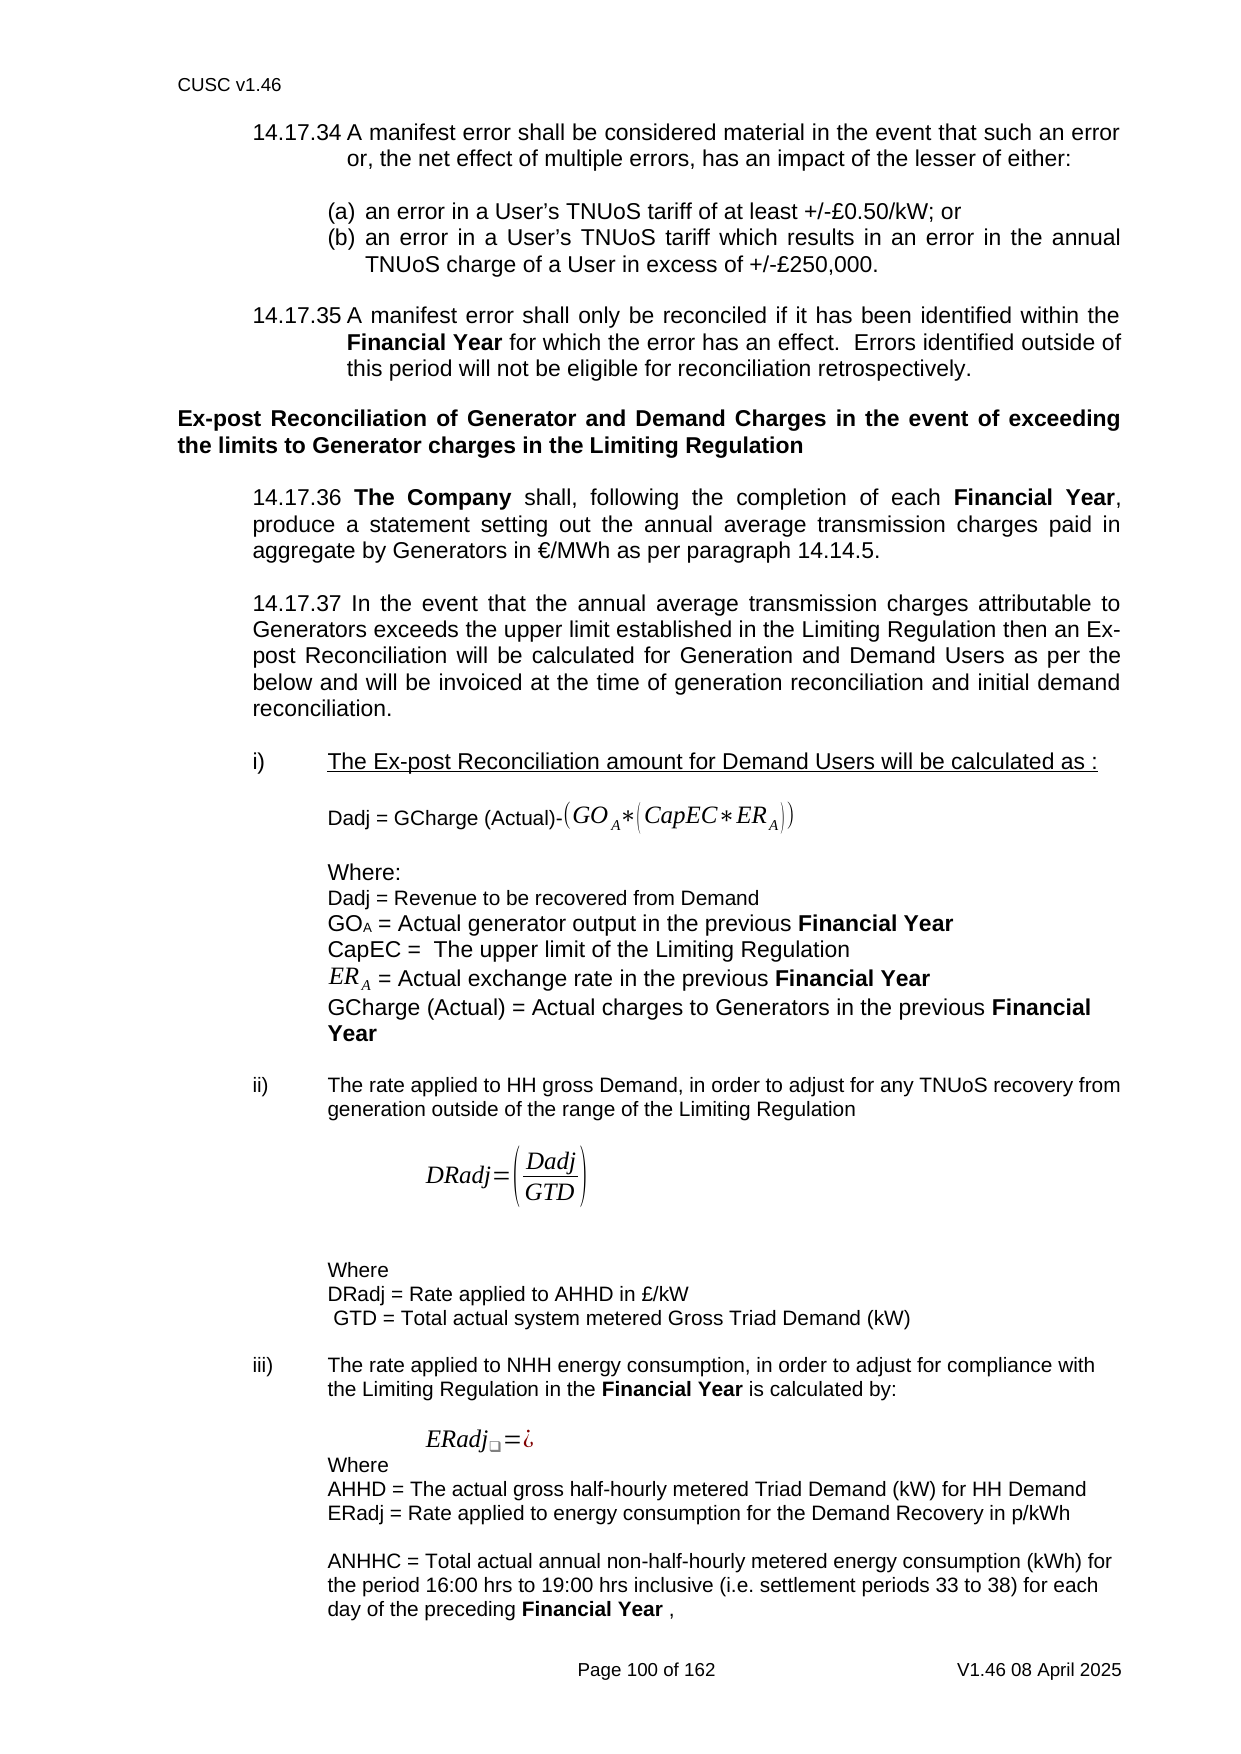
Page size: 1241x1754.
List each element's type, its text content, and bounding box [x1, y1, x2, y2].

text Where [327, 1453, 1121, 1477]
text ANHHC = Total actual annual non-half-hourly metered energy consumption (kWh) for the period 16:00 hrs to 19:00 hrs inclusive (i.e. settlement periods 33 to 38) for each day of the preceding Financial Year , [327, 1549, 1121, 1621]
text 14.17.36 The Company shall, following the completion of each Financial Year, produce a statement setting out the annual average transmission charges paid in aggregate by Generators in €/MWh as per paragraph 14.14.5. [252, 484, 1121, 563]
text DRadj = Rate applied to AHHD in £/kW [327, 1281, 1121, 1305]
list an error in a User’s TNUoS tariff of at least +/-£0.50/kW; or [327, 198, 1121, 224]
text GCharge (Actual) = Actual charges to Generators in the previous Financial Year [327, 994, 1121, 1046]
text Ex-post Reconciliation of Generator and Demand Charges in the event of exceeding the limits to Generator charges in the Limiting Regulation [177, 405, 1121, 458]
text Dadj = Revenue to be recovered from Demand [327, 886, 1121, 909]
list an error in a User’s TNUoS tariff which results in an error in the annual TNUoS charge of a User in excess of +/-£250,000. [327, 224, 1121, 277]
list A manifest error shall be considered material in the event that such an error or, the net effect of multiple errors, has an impact of the lesser of either: [252, 119, 1121, 171]
text CapEC = The upper limit of the Limiting Regulation [327, 936, 1121, 962]
text = Actual exchange rate in the previous Financial Year [327, 962, 1121, 994]
text GTD = Total actual system metered Gross Triad Demand (kW) [327, 1305, 1121, 1329]
text 14.17.37 In the event that the annual average transmission charges attributable to Generators exceeds the upper limit established in the Limiting Regulation then an Ex-post Reconciliation will be calculated for Generation and Demand Users as per the below and will be invoiced at the time of generation reconciliation and initial demand reconciliation. [252, 590, 1121, 722]
text Dadj = GCharge (Actual)- [327, 801, 1121, 835]
text ERadj = Rate applied to energy consumption for the Demand Recovery in p/kWh [327, 1501, 1121, 1525]
text Where [327, 1257, 1121, 1281]
list A manifest error shall only be reconciled if it has been identified within the Financial Year for which the error has an effect. Errors identified outside of this period will not be eligible for reconciliation retrospectively. [252, 302, 1121, 381]
text AHHD = The actual gross half-hourly metered Triad Demand (kW) for HH Demand [327, 1477, 1121, 1501]
text Where: [327, 859, 1121, 886]
text GOA = Actual generator output in the previous Financial Year [327, 909, 1121, 936]
list The Ex-post Reconciliation amount for Demand Users will be calculated as : [252, 748, 1121, 774]
list The rate applied to HH gross Demand, in order to adjust for any TNUoS recovery from generation outside of the range of the Limiting Regulation [252, 1073, 1121, 1121]
list The rate applied to NHH energy consumption, in order to adjust for compliance with the Limiting Regulation in the Financial Year is calculated by: [252, 1353, 1121, 1401]
